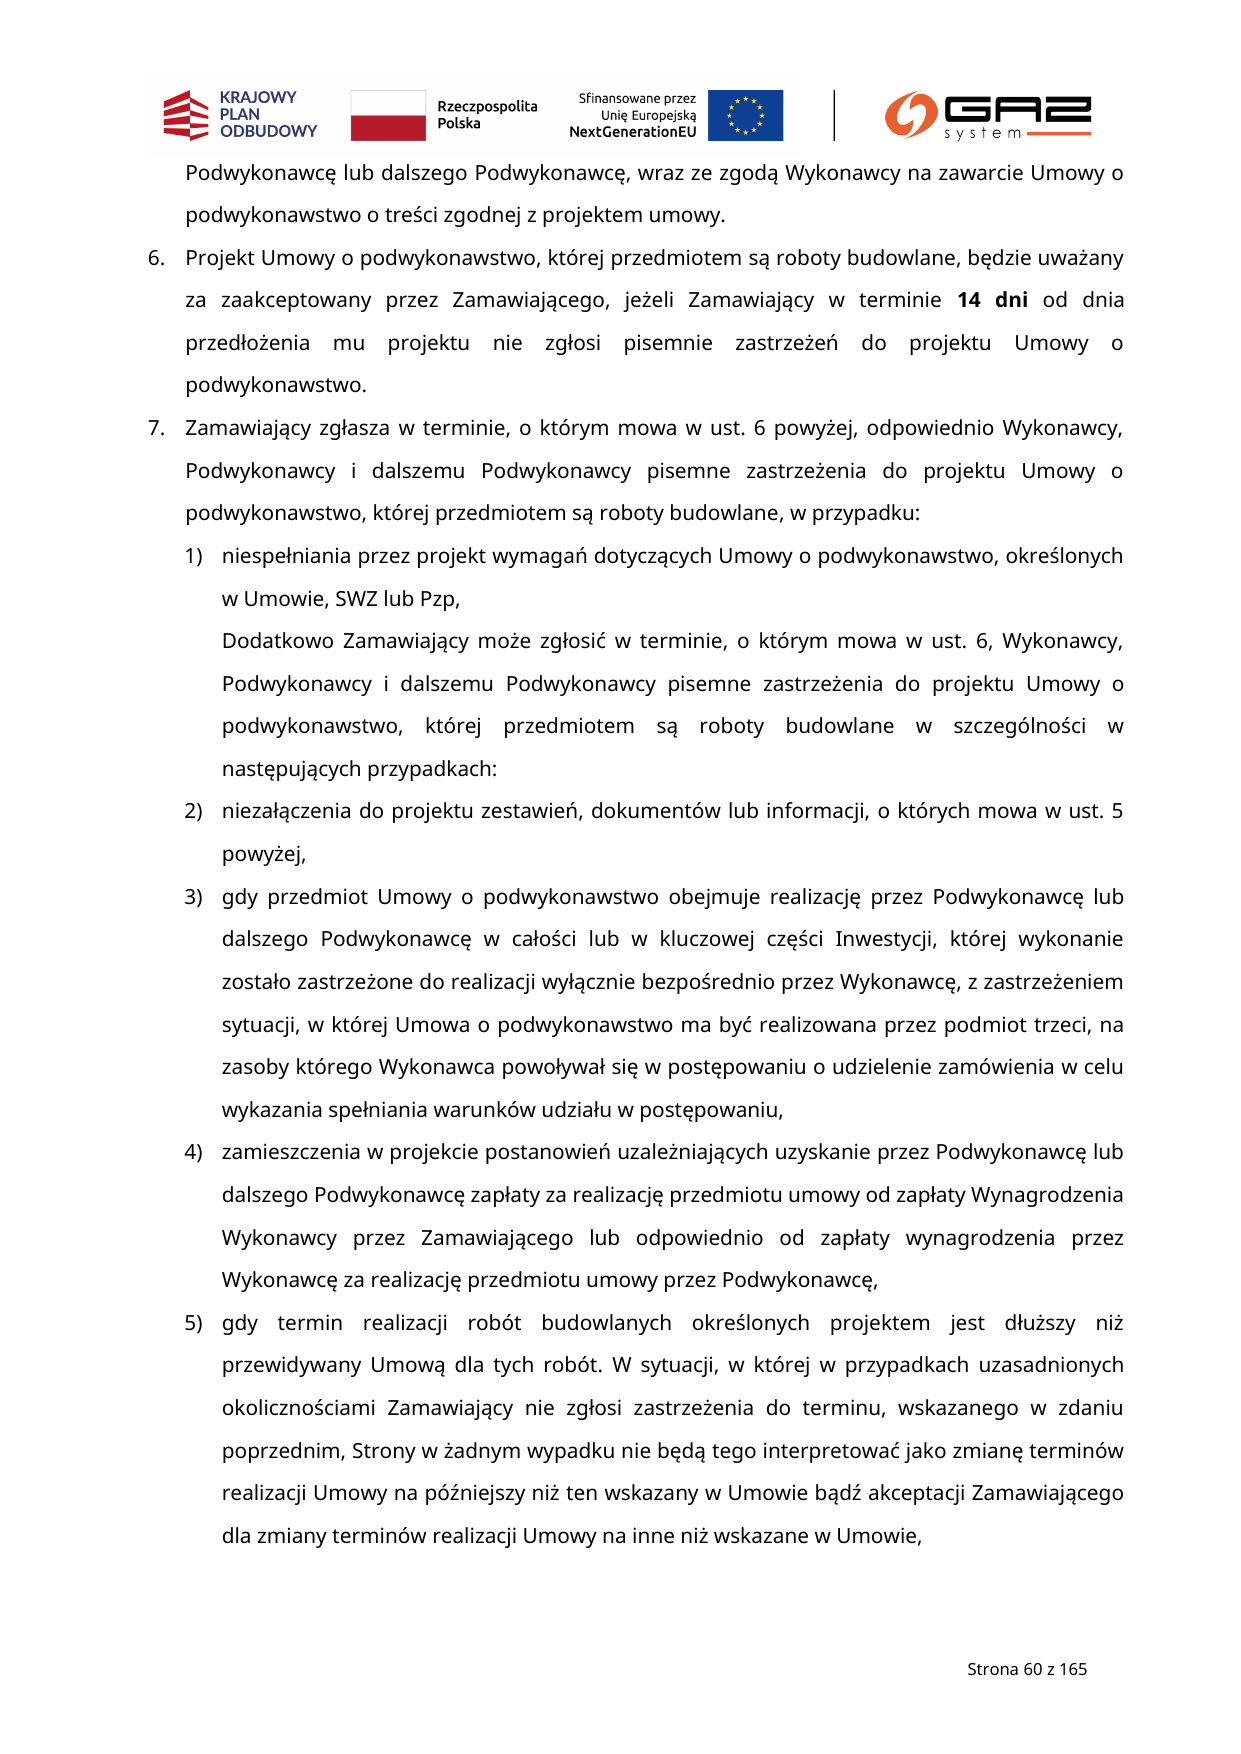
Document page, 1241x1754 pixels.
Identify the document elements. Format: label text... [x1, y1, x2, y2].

list zamieszczenia w projekcie postanowień uzależniających uzyskanie przez Podwykonawcę lub dalszego Podwykonawcę zapłaty za realizację przedmiotu umowy od zapłaty Wynagrodzenia Wykonawcy przez Zamawiającego lub odpowiednio od zapłaty wynagrodzenia przez Wykonawcę za realizację przedmiotu umowy przez Podwykonawcę, [184, 1137, 1125, 1294]
list gdy przedmiot Umowy o podwykonawstwo obejmuje realizację przez Podwykonawcę lub dalszego Podwykonawcę w całości lub w kluczowej części Inwestycji, której wykonanie zostało zastrzeżone do realizacji wyłącznie bezpośrednio przez Wykonawcę, z zastrzeżeniem sytuacji, w której Umowa o podwykonawstwo ma być realizowana przez podmiot trzeci, na zasoby którego Wykonawca powoływał się w postępowaniu o udzielenie zamówienia w celu wykazania spełniania warunków udziału w postępowaniu, [184, 882, 1125, 1123]
list Zamawiający zgłasza w terminie, o którym mowa w ust. 6 powyżej, odpowiednio Wykonawcy, Podwykonawcy i dalszemu Podwykonawcy pisemne zastrzeżenia do projektu Umowy o podwykonawstwo, której przedmiotem są roboty budowlane, w przypadku: [148, 413, 1125, 527]
picture [147, 73, 1108, 158]
list Projekt Umowy o podwykonawstwo, której przedmiotem są roboty budowlane, będzie uważany za zaakceptowany przez Zamawiającego, jeżeli Zamawiający w terminie 14 dni od dnia przedłożenia mu projektu nie zgłosi pisemnie zastrzeżeń do projektu Umowy o podwykonawstwo. [148, 243, 1125, 399]
list niespełniania przez projekt wymagań dotyczących Umowy o podwykonawstwo, określonych w Umowie, SWZ lub Pzp, [184, 541, 1125, 612]
list niezałączenia do projektu zestawień, dokumentów lub informacji, o których mowa w ust. 5 powyżej, [184, 797, 1125, 868]
text Dodatkowo Zamawiający może zgłosić w terminie, o którym mowa w ust. 6, Wykonawcy, Podwykonawcy i dalszemu Podwykonawcy pisemne zastrzeżenia do projektu Umowy o podwykonawstwo, której przedmiotem są roboty budowlane w szczególności w następujących przypadkach: [222, 626, 1125, 782]
list gdy termin realizacji robót budowlanych określonych projektem jest dłuższy niż przewidywany Umową dla tych robót. W sytuacji, w której w przypadkach uzasadnionych okolicznościami Zamawiający nie zgłosi zastrzeżenia do terminu, wskazanego w zdaniu poprzednim, Strony w żadnym wypadku nie będą tego interpretować jako zmianę terminów realizacji Umowy na późniejszy niż ten wskazany w Umowie bądź akceptacji Zamawiającego dla zmiany terminów realizacji Umowy na inne niż wskazane w Umowie, [184, 1308, 1125, 1549]
